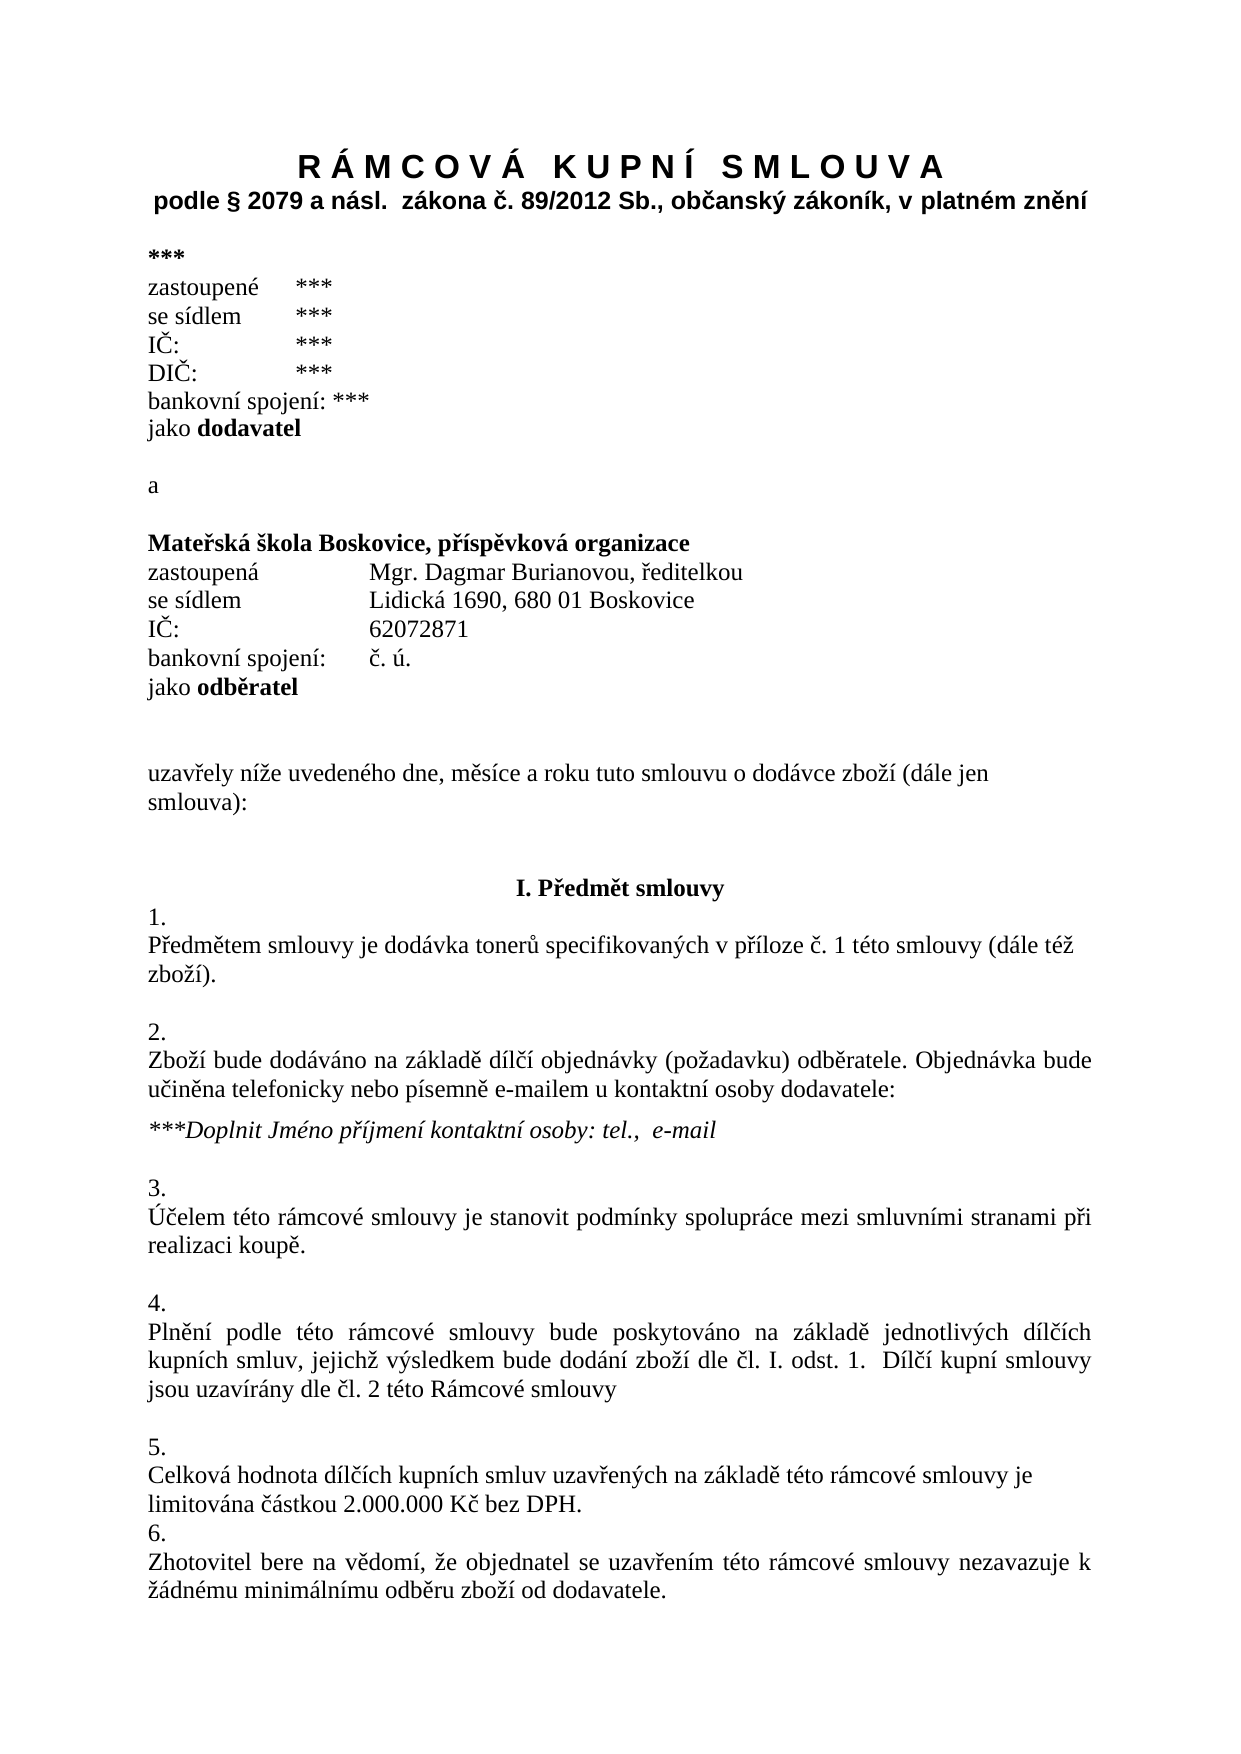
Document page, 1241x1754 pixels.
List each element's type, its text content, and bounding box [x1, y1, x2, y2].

text jako dodavatel [148, 414, 1093, 442]
text IČ: *** [148, 330, 1093, 358]
text zastoupené *** [148, 272, 1093, 301]
text uzavřely níže uvedeného dne, měsíce a roku tuto smlouvu o dodávce zboží (dále jen smlouva): [148, 758, 1093, 816]
text 4. [148, 1288, 1093, 1317]
text limitována částkou 2.000.000 Kč bez DPH. [148, 1489, 1093, 1518]
text Účelem této rámcové smlouvy je stanovit podmínky spolupráce mezi smluvními stranami při realizaci koupě. [148, 1202, 1093, 1259]
text jako odběratel [148, 672, 1093, 701]
text I. Předmět smlouvy [148, 873, 1093, 902]
text ***Doplnit Jméno příjmení kontaktní osoby: tel., e-mail [148, 1116, 1093, 1144]
text zastoupená Mgr. Dagmar Burianovou, ředitelkou [148, 557, 1093, 586]
text 2. [148, 1017, 1093, 1046]
text Předmětem smlouvy je dodávka tonerů specifikovaných v příloze č. 1 této smlouvy (dále též zboží). [148, 931, 1093, 988]
text R Á M C O V Á K U P N Í S M L O U V A [148, 148, 1093, 186]
text DIČ: *** [148, 358, 1093, 387]
text 6. [148, 1518, 1093, 1547]
text Mateřská škola Boskovice, příspěvková organizace [148, 528, 1093, 557]
text Zboží bude dodáváno na základě dílčí objednávky (požadavku) odběratele. Objednávka bude učiněna telefonicky nebo písemně e-mailem u kontaktní osoby dodavatele: [148, 1046, 1093, 1103]
text bankovní spojení: *** [148, 387, 1093, 414]
text 3. [148, 1173, 1093, 1202]
text Zhotovitel bere na vědomí, že objednatel se uzavřením této rámcové smlouvy nezavazuje k žádnému minimálnímu odběru zboží od dodavatele. [148, 1547, 1093, 1604]
text a [148, 471, 1093, 499]
text 1. [148, 902, 1093, 931]
text se sídlem *** [148, 301, 1093, 330]
text *** [148, 243, 1093, 272]
text podle § 2079 a násl. zákona č. 89/2012 Sb., občanský zákoník, v platném znění [148, 186, 1093, 215]
text se sídlem Lidická 1690, 680 01 Boskovice [148, 586, 1093, 614]
text 5. [148, 1432, 1093, 1461]
text bankovní spojení: č. ú. [148, 643, 1093, 672]
text Plnění podle této rámcové smlouvy bude poskytováno na základě jednotlivých dílčích kupních smluv, jejichž výsledkem bude dodání zboží dle čl. I. odst. 1. Dílčí kupní smlouvy jsou uzavírány dle čl. 2 této Rámcové smlouvy [148, 1317, 1093, 1403]
text Celková hodnota dílčích kupních smluv uzavřených na základě této rámcové smlouvy je [148, 1461, 1093, 1489]
text IČ: 62072871 [148, 614, 1093, 643]
